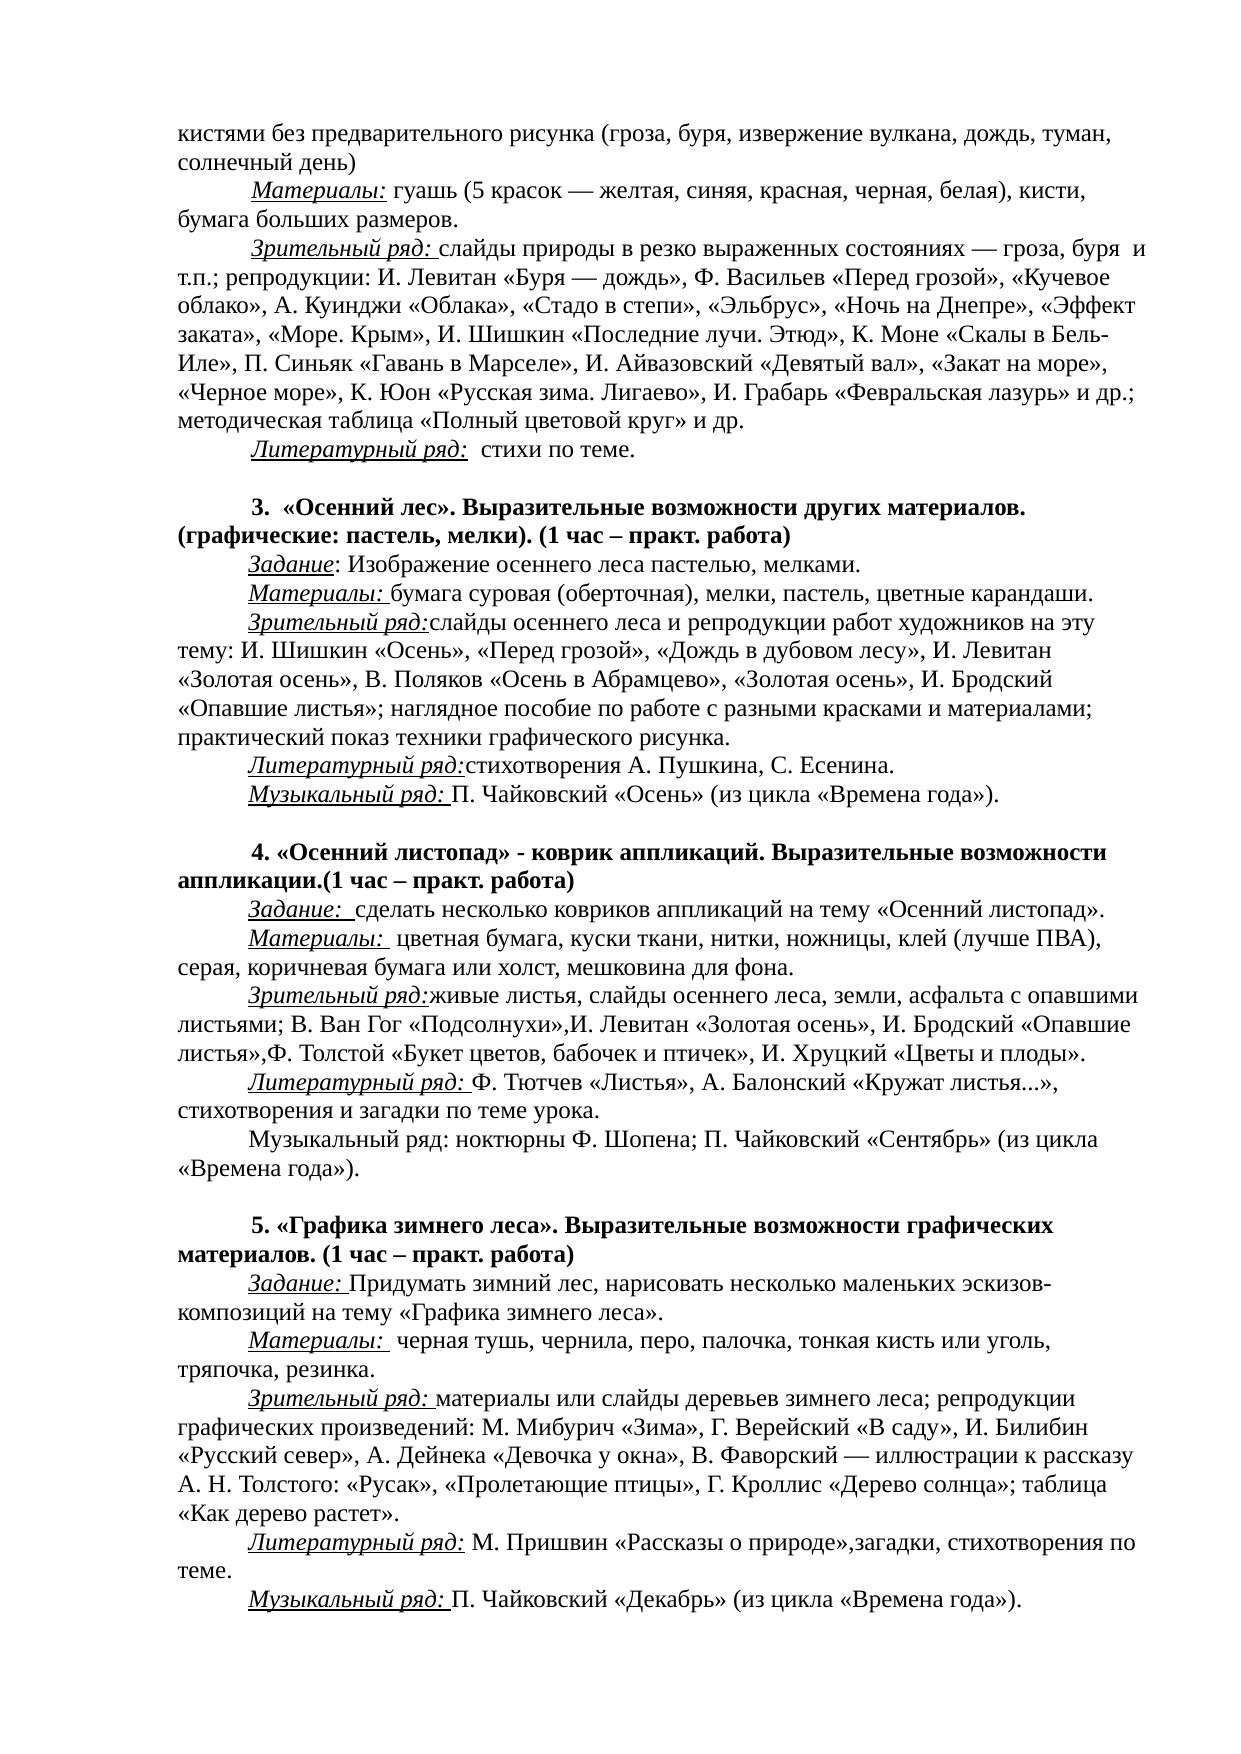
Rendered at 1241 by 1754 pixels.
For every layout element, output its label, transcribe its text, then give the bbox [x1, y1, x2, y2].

text 4. «Осенний листопад» - коврик аппликаций. Выразительные возможности аппликации.(1 час – практ. работа) [177, 837, 1152, 894]
text Литературный ряд: Ф. Тютчев «Листья», А. Балонский «Кружат листья...», стихотворения и загадки по теме урока. [177, 1067, 1152, 1124]
text Материалы: черная тушь, чернила, перо, палочка, тонкая кисть или уголь, тряпочка, резинка. [177, 1326, 1152, 1383]
text Материалы: бумага суровая (оберточная), мелки, пастель, цветные карандаши. [177, 578, 1152, 607]
text 3. «Осенний лес». Выразительные возможности других материалов. (графические: пастель, мелки). (1 час – практ. работа) [177, 492, 1152, 549]
text Музыкальный ряд: ноктюрны Ф. Шопена; П. Чайковский «Сентябрь» (из цикла «Времена года»). [177, 1124, 1152, 1182]
text Зрительный ряд:живые листья, слайды осеннего леса, земли, асфальта с опавшими листьями; В. Ван Гог «Подсолнухи»,И. Левитан «Золотая осень», И. Бродский «Опавшие листья»,Ф. Толстой «Букет цветов, бабочек и птичек», И. Хруцкий «Цветы и плоды». [177, 981, 1152, 1067]
text 5. «Графика зимнего леса». Выразительные возможности графических материалов. (1 час – практ. работа) [177, 1211, 1152, 1268]
text Задание: Придумать зимний лес, нарисовать несколько маленьких эскизов-композиций на тему «Графика зимнего леса». [177, 1268, 1152, 1326]
text Литературный ряд:стихотворения А. Пушкина, С. Есенина. [177, 751, 1152, 779]
text Задание: Изображение осеннего леса пастелью, мелками. [177, 549, 1152, 578]
text Материалы: цветная бумага, куски ткани, нитки, ножницы, клей (лучше ПВА), серая, коричневая бумага или холст, мешковина для фона. [177, 923, 1152, 981]
text Литературный ряд: стихи по теме. [177, 434, 1152, 463]
text Материалы: гуашь (5 красок — желтая, синяя, красная, черная, белая), кисти, бумага больших размеров. [177, 176, 1152, 233]
text Зрительный ряд:слайды осеннего леса и репродукции работ художников на эту тему: И. Шишкин «Осень», «Перед грозой», «Дождь в дубовом лесу», И. Левитан «Золотая осень», В. Поляков «Осень в Абрамцево», «Золотая осень», И. Бродский «Опавшие листья»; наглядное пособие по работе с разными красками и материалами; практический показ техники графического рисунка. [177, 607, 1152, 751]
text Музыкальный ряд: П. Чайковский «Декабрь» (из цикла «Времена года»). [177, 1584, 1152, 1613]
text Зрительный ряд: материалы или слайды деревьев зимнего леса; репродукции графических произведений: М. Мибурич «Зима», Г. Верейский «В саду», И. Билибин «Русский север», А. Дейнека «Девочка у окна», В. Фаворский — иллюстрации к рассказу А. Н. Толстого: «Русак», «Пролетающие птицы», Г. Кроллис «Дерево солнца»; таблица «Как дерево растет». [177, 1383, 1152, 1527]
text Зрительный ряд: слайды природы в резко выраженных состояниях — гроза, буря и т.п.; репродукции: И. Левитан «Буря — дождь», Ф. Васильев «Перед грозой», «Кучевое облако», А. Куинджи «Облака», «Стадо в степи», «Эльбрус», «Ночь на Днепре», «Эффект заката», «Море. Крым», И. Шишкин «Последние лучи. Этюд», К. Моне «Скалы в Бель-Иле», П. Синьяк «Гавань в Марселе», И. Айвазовский «Девятый вал», «Закат на море», «Черное море», К. Юон «Русская зима. Лигаево», И. Грабарь «Февральская лазурь» и др.; методическая таблица «Полный цветовой круг» и др. [177, 233, 1152, 434]
text Музыкальный ряд: П. Чайковский «Осень» (из цикла «Времена года»). [177, 779, 1152, 808]
text Задание: сделать несколько ковриков аппликаций на тему «Осенний листопад». [177, 894, 1152, 923]
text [177, 118, 1152, 176]
text Литературный ряд: М. Пришвин «Рассказы о природе»,загадки, стихотворения по теме. [177, 1527, 1152, 1584]
